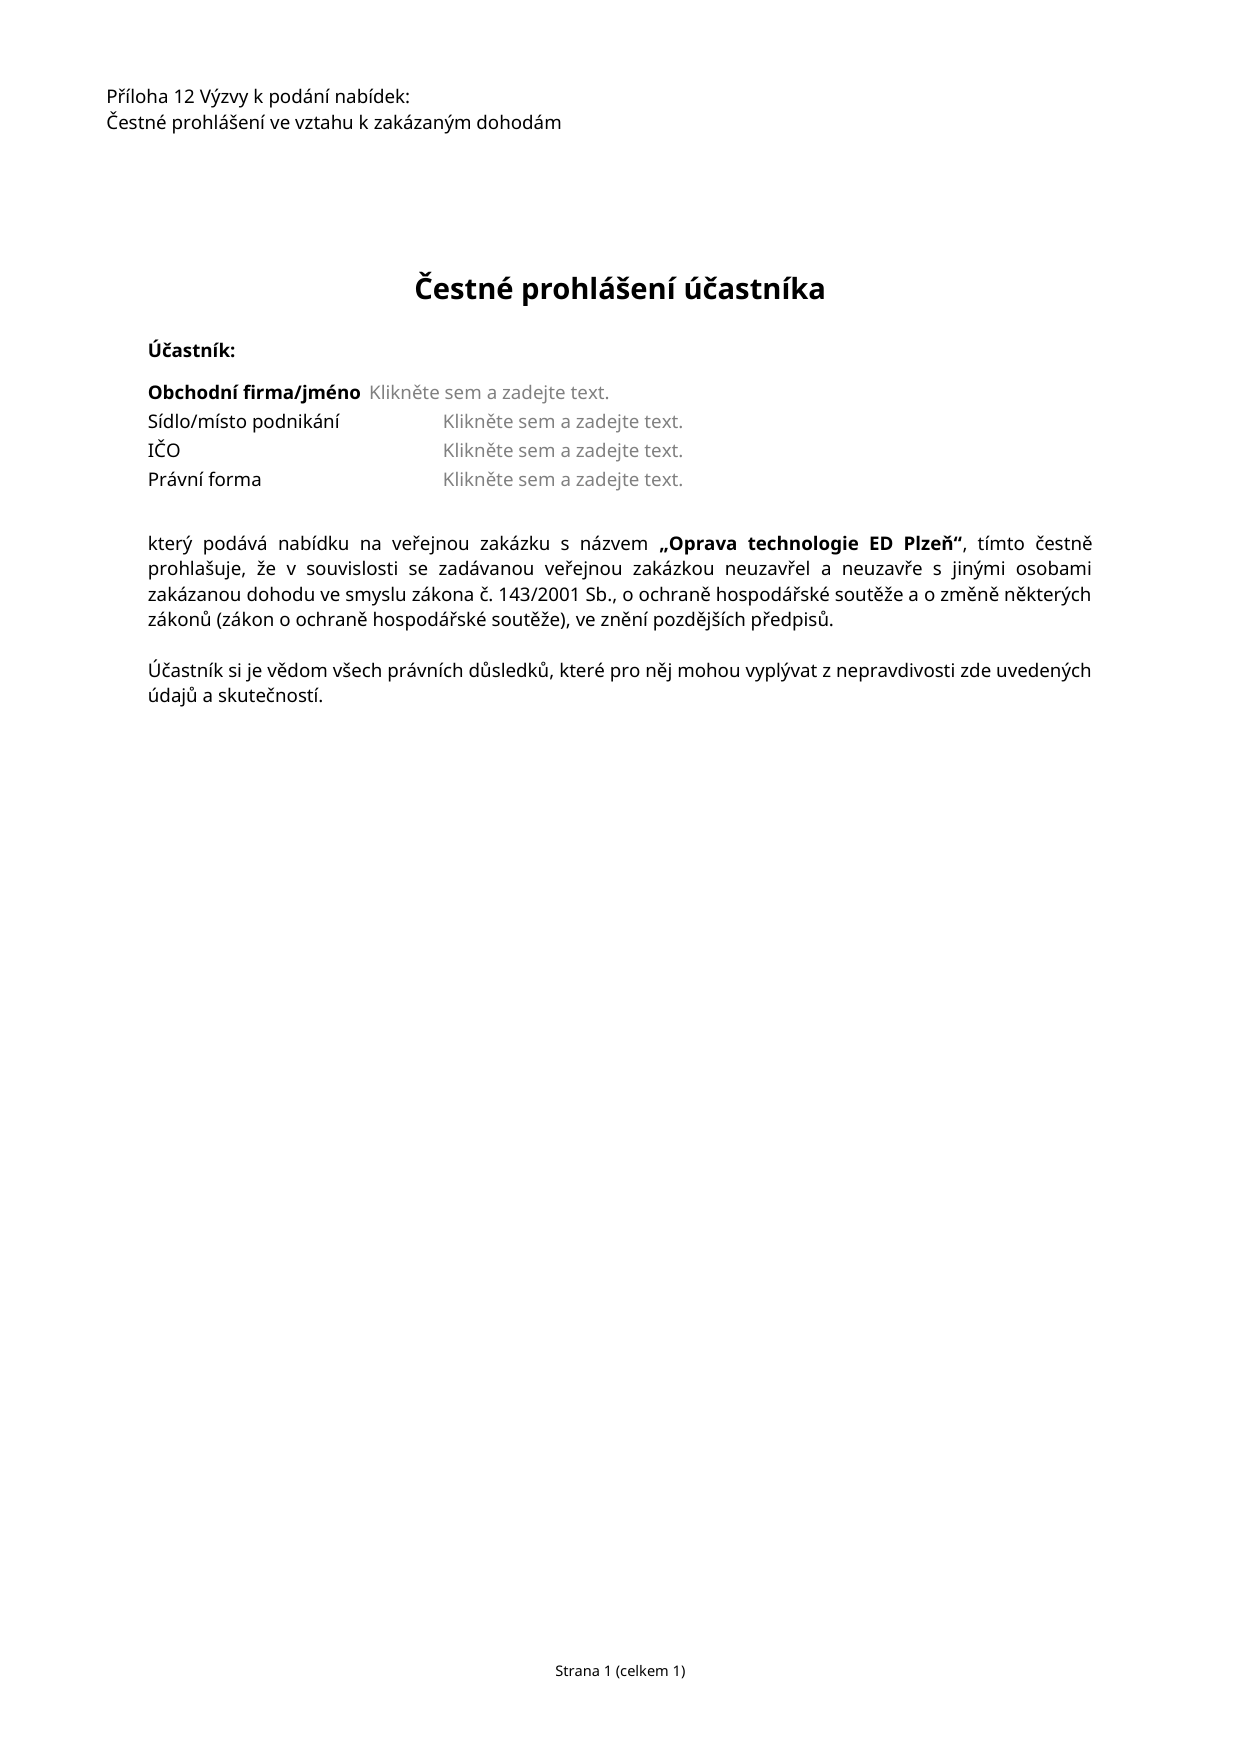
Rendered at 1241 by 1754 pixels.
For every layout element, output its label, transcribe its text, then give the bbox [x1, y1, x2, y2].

text IČO [148, 434, 1093, 463]
text Účastník si je vědom všech právních důsledků, které pro něj mohou vyplývat z nepravdivosti zde uvedených údajů a skutečností. [148, 657, 1093, 708]
text Právní forma [148, 463, 1093, 492]
text Obchodní firma/jméno [148, 376, 1093, 405]
text Účastník: [148, 333, 1093, 364]
text Sídlo/místo podnikání [148, 405, 1093, 434]
text který podává nabídku na veřejnou zakázku s názvem „Oprava technologie ED Plzeň“, tímto čestně prohlašuje, že v souvislosti se zadávanou veřejnou zakázkou neuzavřel a neuzavře s jinými osobami zakázanou dohodu ve smyslu zákona č. 143/2001 Sb., o ochraně hospodářské soutěže a o změně některých zákonů (zákon o ochraně hospodářské soutěže), ve znění pozdějších předpisů. [148, 530, 1093, 632]
title Čestné prohlášení účastníka [148, 268, 1093, 308]
